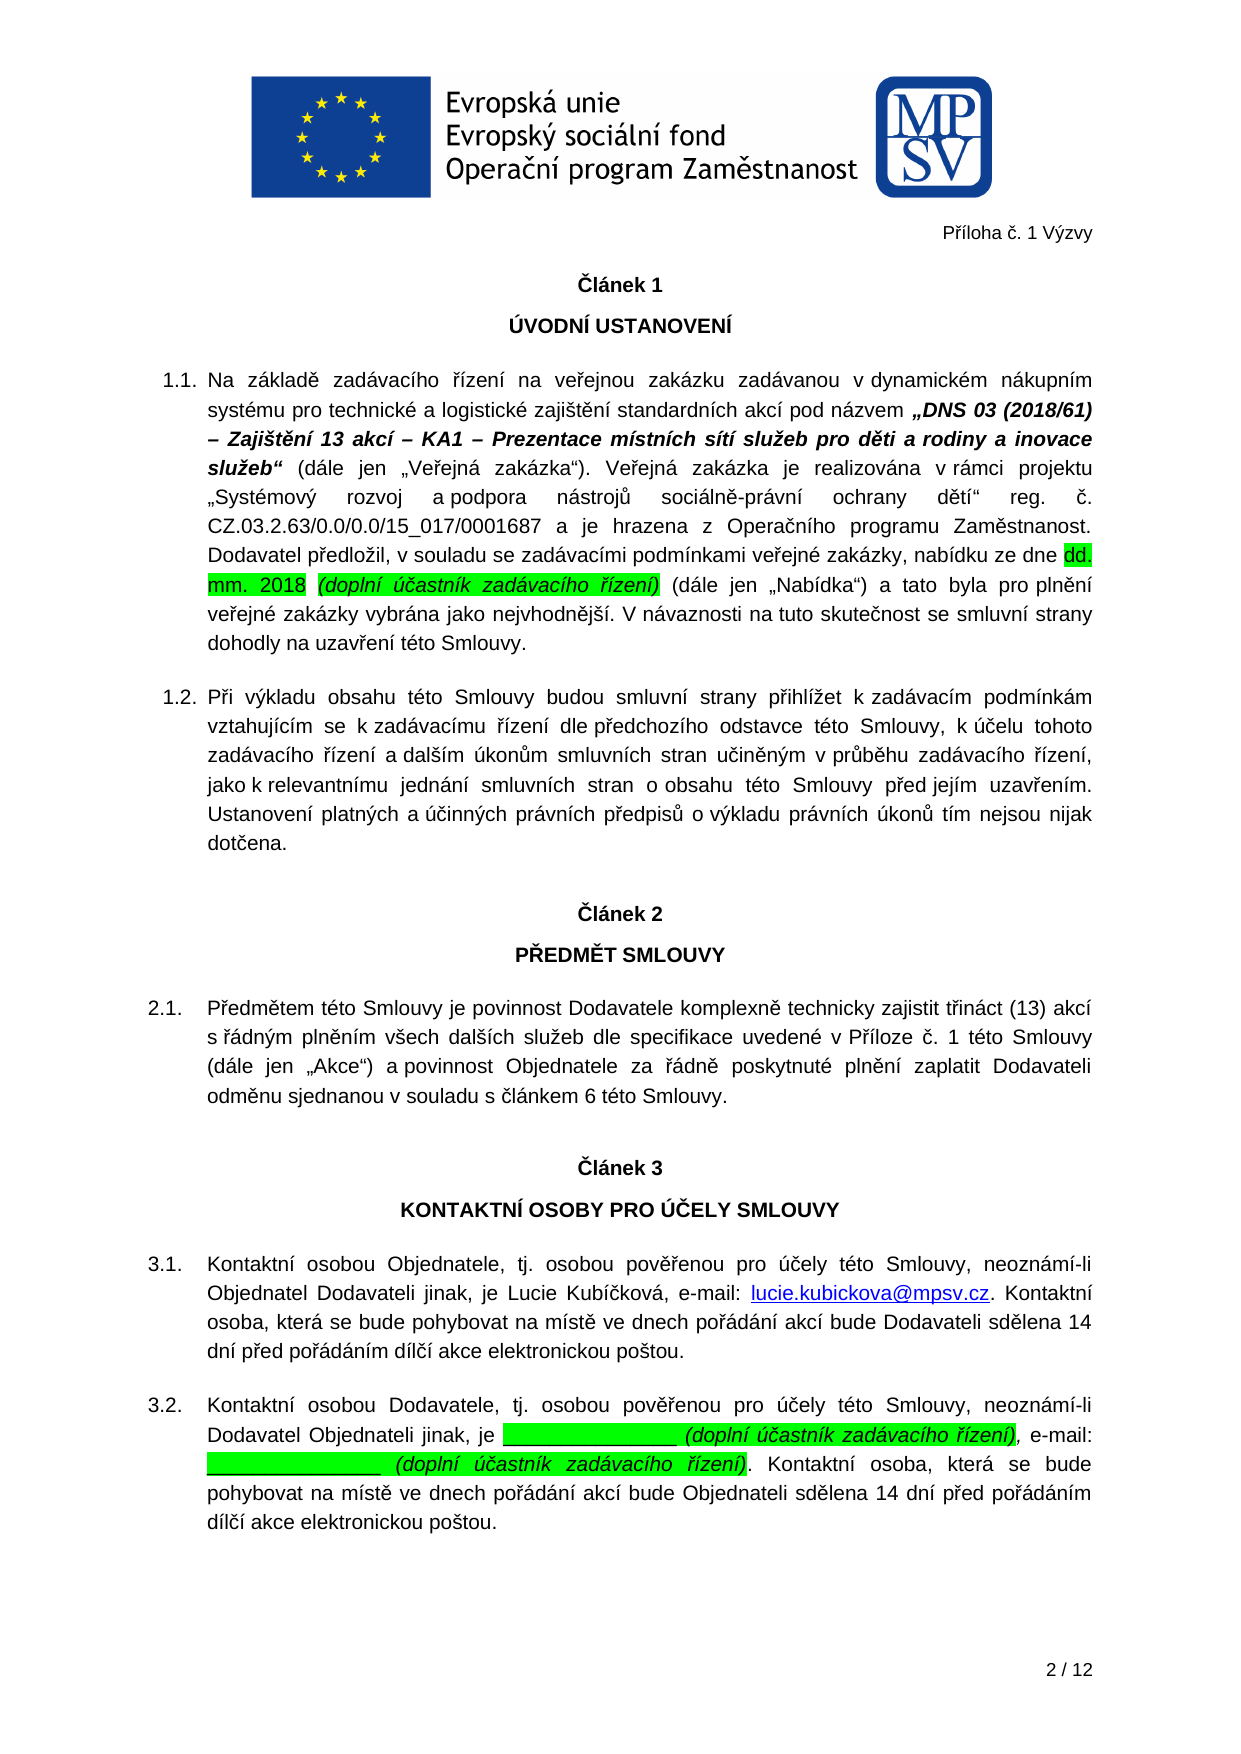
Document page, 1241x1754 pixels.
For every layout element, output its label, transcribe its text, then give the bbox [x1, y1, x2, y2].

text Článek 3 [148, 1151, 1092, 1180]
text Článek 1 [148, 267, 1092, 296]
text Článek 2 [148, 896, 1092, 926]
list Kontaktní osobou Objednatele, tj. osobou pověřenou pro účely této Smlouvy, neoznámí-li Objednatel Dodavateli jinak, je Lucie Kubíčková, e-mail: lucie.kubickova@mpsv.cz. Kontaktní osoba, která se bude pohybovat na místě ve dnech pořádání akcí bude Dodavateli sdělena 14 dní před pořádáním dílčí akce elektronickou poštou. [148, 1246, 1092, 1363]
list Předmětem této Smlouvy je povinnost Dodavatele komplexně technicky zajistit třináct (13) akcí s řádným plněním všech dalších služeb dle specifikace uvedené v Příloze č. 1 této Smlouvy (dále jen „Akce“) a povinnost Objednatele za řádně poskytnuté plnění zaplatit Dodavateli odměnu sjednanou v souladu s článkem 6 této Smlouvy. [148, 992, 1092, 1109]
list Kontaktní osobou Dodavatele, tj. osobou pověřenou pro účely této Smlouvy, neoznámí-li Dodavatel Objednateli jinak, je _______________ (doplní účastník zadávacího řízení), e-mail: _______________ (doplní účastník zadávacího řízení). Kontaktní osoba, která se bude pohybovat na místě ve dnech pořádání akcí bude Objednateli sdělena 14 dní před pořádáním dílčí akce elektronickou poštou. [148, 1388, 1092, 1534]
text KONTAKTNÍ OSOBY PRO ÚČELY SMLOUVY [148, 1192, 1092, 1221]
picture [248, 73, 992, 201]
text ÚVODNÍ USTANOVENÍ [148, 309, 1092, 338]
text PŘEDMĚT SMLOUVY [148, 938, 1092, 967]
list Při výkladu obsahu této Smlouvy budou smluvní strany přihlížet k zadávacím podmínkám vztahujícím se k zadávacímu řízení dle předchozího odstavce této Smlouvy, k účelu tohoto zadávacího řízení a dalším úkonům smluvních stran učiněným v průběhu zadávacího řízení, jako k relevantnímu jednání smluvních stran o obsahu této Smlouvy před jejím uzavřením. Ustanovení platných a účinných právních předpisů o výkladu právních úkonů tím nejsou nijak dotčena. [162, 680, 1092, 855]
list Na základě zadávacího řízení na veřejnou zakázku zadávanou v dynamickém nákupním systému pro technické a logistické zajištění standardních akcí pod názvem „DNS 03 (2018/61) – Zajištění 13 akcí – KA1 – Prezentace místních sítí služeb pro děti a rodiny a inovace služeb“ (dále jen „Veřejná zakázka“). Veřejná zakázka je realizována v rámci projektu „Systémový rozvoj a podpora nástrojů sociálně-právní ochrany dětí“ reg. č. CZ.03.2.63/0.0/0.0/15_017/0001687 a je hrazena z Operačního programu Zaměstnanost. Dodavatel předložil, v souladu se zadávacími podmínkami veřejné zakázky, nabídku ze dne dd. mm. 2018 (doplní účastník zadávacího řízení) (dále jen „Nabídka“) a tato byla pro plnění veřejné zakázky vybrána jako nejvhodnější. V návaznosti na tuto skutečnost se smluvní strany dohodly na uzavření této Smlouvy. [162, 363, 1092, 655]
